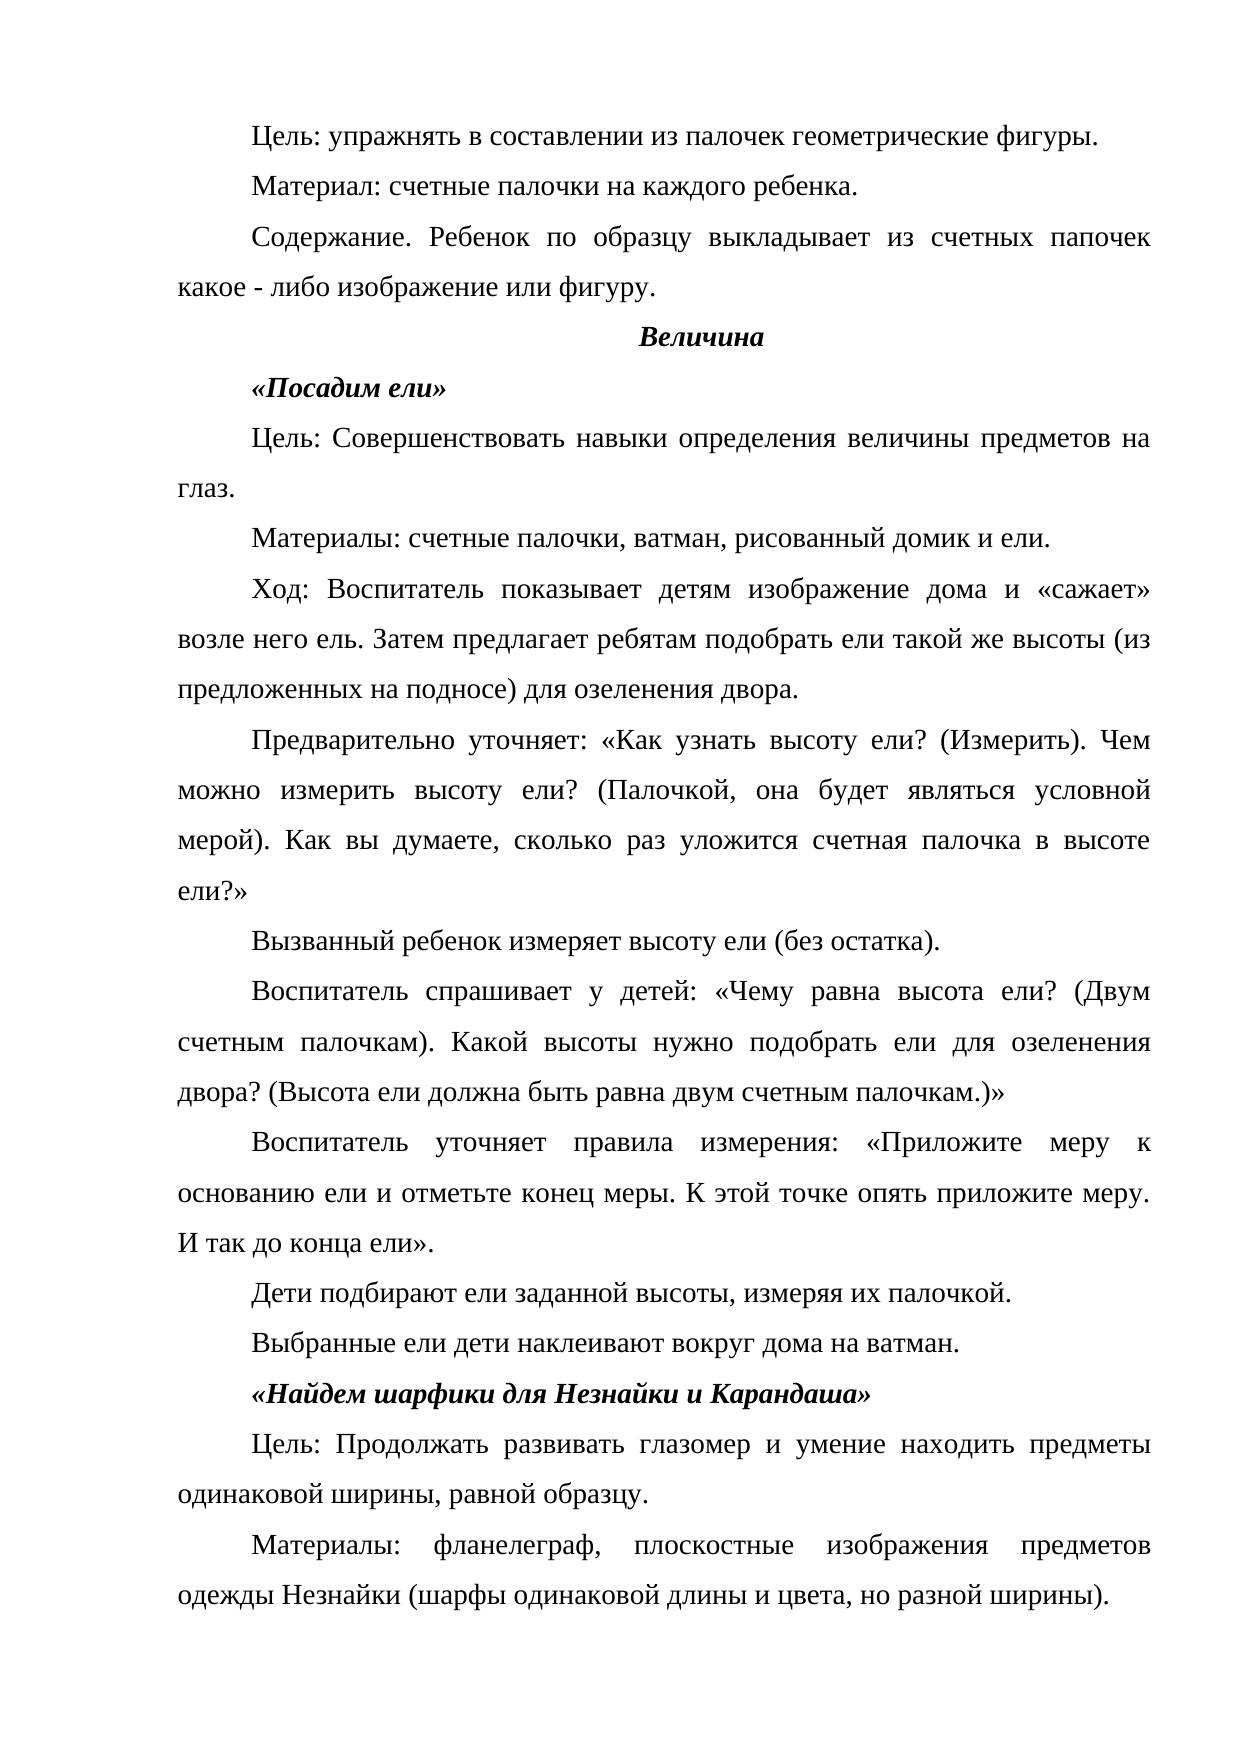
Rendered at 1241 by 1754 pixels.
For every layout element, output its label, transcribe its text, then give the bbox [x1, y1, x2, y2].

text Воспитатель спрашивает у детей: «Чему равна высота ели? (Двум счетным палочкам). Какой высоты нужно подобрать ели для озеленения двора? (Высота ели должна быть равна двум счетным палочкам.)» [177, 973, 1152, 1108]
text Дети подбирают ели заданной высоты, измеряя их палочкой. [177, 1275, 1152, 1309]
text Материалы: фланелеграф, плоскостные изображения предметов одежды Незнайки (шарфы одинаковой длины и цвета, но разной ширины). [177, 1527, 1152, 1611]
text Величина [177, 319, 1152, 353]
text Вызванный ребенок измеряет высоту ели (без остатка). [177, 923, 1152, 957]
text Материалы: счетные палочки, ватман, рисованный домик и ели. [177, 521, 1152, 554]
text Ход: Воспитатель показывает детям изображение дома и «сажает» возле него ель. Затем предлагает ребятам подобрать ели такой же высоты (из предложенных на подносе) для озеленения двора. [177, 571, 1152, 705]
text «Посадим ели» [177, 370, 1152, 403]
text Материал: счетные палочки на каждого ребенка. [177, 168, 1152, 202]
text «Найдем шарфики для Незнайки и Карандаша» [177, 1376, 1152, 1409]
text Воспитатель уточняет правила измерения: «Приложите меру к основанию ели и отметьте конец меры. К этой точке опять приложите меру. И так до конца ели». [177, 1124, 1152, 1258]
text Выбранные ели дети наклеивают вокруг дома на ватман. [177, 1326, 1152, 1359]
text Цель: Совершенствовать навыки определения величины предметов на глаз. [177, 420, 1152, 504]
text Цель: упражнять в составлении из палочек геометрические фигуры. [177, 118, 1152, 152]
text Содержание. Ребенок по образцу выкладывает из счетных папочек какое - либо изображение или фигуру. [177, 219, 1152, 303]
text Цель: Продолжать развивать глазомер и умение находить предметы одинаковой ширины, равной образцу. [177, 1426, 1152, 1510]
text Предварительно уточняет: «Как узнать высоту ели? (Измерить). Чем можно измерить высоту ели? (Палочкой, она будет являться условной мерой). Как вы думаете, сколько раз уложится счетная палочка в высоте ели?» [177, 722, 1152, 906]
